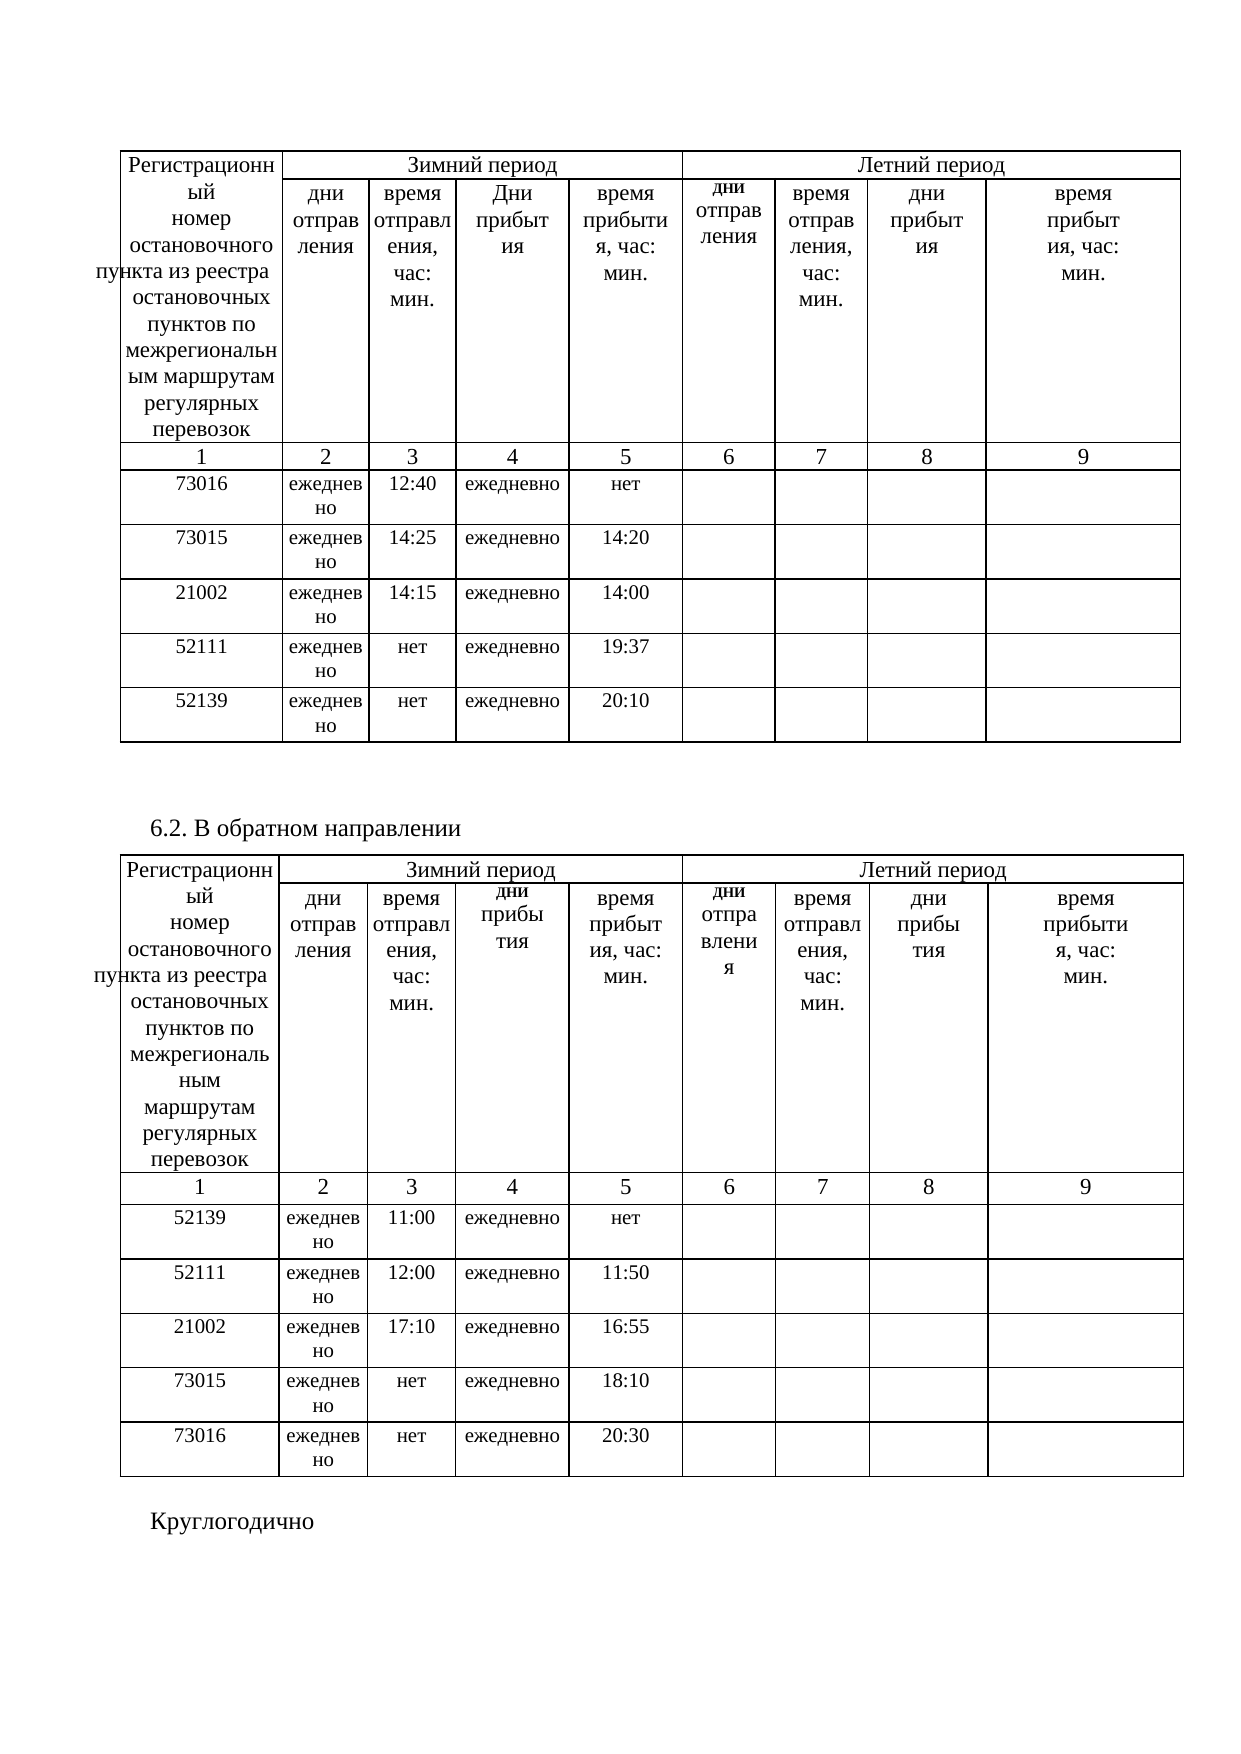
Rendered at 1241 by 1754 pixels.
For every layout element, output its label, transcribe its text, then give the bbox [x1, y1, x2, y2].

table_cell 14:15 [370, 580, 455, 632]
table_cell ежедневно [283, 688, 368, 741]
table_cell 18:10 [570, 1368, 682, 1421]
table_cell ежедневно [283, 471, 368, 524]
table_cell [989, 1314, 1183, 1367]
table_cell [776, 634, 867, 687]
table_cell 5 [570, 443, 682, 469]
table_cell [683, 1205, 775, 1258]
table_cell [683, 1260, 775, 1312]
table_cell [870, 1260, 987, 1312]
table_cell [683, 471, 774, 524]
table_cell 73016 [121, 1423, 278, 1476]
table_cell 17:10 [368, 1314, 455, 1367]
table_header Зимний период [280, 856, 682, 882]
table_header Летний период [683, 152, 1180, 178]
table_cell время прибыт ия, час: мин. [987, 180, 1180, 441]
table_cell [776, 688, 867, 741]
table_cell ежедневно [456, 1423, 568, 1476]
table_cell [870, 1423, 987, 1476]
table_cell [776, 471, 867, 524]
table_cell время прибыт ия, час: мин. [570, 884, 682, 1172]
table_cell [868, 525, 985, 578]
table_cell 11:50 [570, 1260, 682, 1312]
table_cell 12:40 [370, 471, 455, 524]
table_cell 6 [683, 443, 774, 469]
table_cell ежедневно [280, 1205, 367, 1258]
table_cell ежедневно [456, 1314, 568, 1367]
table_cell [683, 634, 774, 687]
table_cell 73015 [121, 525, 282, 578]
table_header Летний период [683, 856, 1183, 882]
table_cell время прибыти я, час: мин. [989, 884, 1183, 1172]
table_cell время отправл ения, час: мин. [776, 884, 869, 1172]
table_cell ежедневно [457, 634, 568, 687]
table_cell нет [370, 634, 455, 687]
table_cell [870, 1314, 987, 1367]
table_cell ежедневно [456, 1368, 568, 1421]
table_cell 3 [368, 1173, 455, 1204]
table_cell [683, 525, 774, 578]
table_cell дни отправ ления [280, 884, 367, 1172]
table_cell ежедневно [280, 1314, 367, 1367]
table_cell 52139 [121, 688, 282, 741]
table_cell 52111 [121, 634, 282, 687]
table_header Регистрационный номер остановочного пункта из реестра остановочных пунктов по межрегиональным маршрутам регулярных перевозок [121, 152, 282, 441]
table_cell нет [368, 1368, 455, 1421]
text Круглогодично [150, 1506, 1090, 1535]
table_cell 21002 [121, 580, 282, 632]
table_cell ежедневно [457, 688, 568, 741]
table_cell ежедневно [456, 1260, 568, 1312]
table_cell дни прибыт ия [868, 180, 985, 441]
text 6.2. В обратном направлении [150, 813, 1090, 842]
table_cell [868, 634, 985, 687]
table_cell 4 [456, 1173, 568, 1204]
table_cell ежедневно [457, 525, 568, 578]
table_cell время прибыти я, час: мин. [570, 180, 682, 441]
table_cell 19:37 [570, 634, 682, 687]
table_cell Дни прибыт ия [457, 180, 568, 441]
table_cell ДНИ отправ ления [683, 180, 774, 441]
table_cell 9 [987, 443, 1180, 469]
table_header Зимний период [283, 152, 682, 178]
table_cell ДНИ прибы тия [456, 884, 568, 1172]
table_cell ежедневно [283, 634, 368, 687]
table_cell [683, 688, 774, 741]
table_cell [989, 1260, 1183, 1312]
table_cell [776, 1423, 869, 1476]
table_cell 73015 [121, 1368, 278, 1421]
table_cell [776, 1368, 869, 1421]
table_cell 6 [683, 1173, 775, 1204]
table_cell ежедневно [283, 580, 368, 632]
table_cell ДНИ отпра влени я [683, 884, 775, 1172]
table_cell [989, 1423, 1183, 1476]
table_cell 14:20 [570, 525, 682, 578]
table_cell 21002 [121, 1314, 278, 1367]
table_cell ежедневно [280, 1368, 367, 1421]
table_cell 3 [370, 443, 455, 469]
table_cell [987, 580, 1180, 632]
table_cell 52111 [121, 1260, 278, 1312]
table_cell [989, 1205, 1183, 1258]
table_cell 7 [776, 1173, 869, 1204]
table_cell время отправл ения, час: мин. [370, 180, 455, 441]
table_cell [987, 471, 1180, 524]
table_cell 8 [868, 443, 985, 469]
table_cell 5 [570, 1173, 682, 1204]
table_cell [683, 580, 774, 632]
table_cell [683, 1314, 775, 1367]
table_cell [987, 688, 1180, 741]
table_cell 52139 [121, 1205, 278, 1258]
table_cell [987, 634, 1180, 687]
table_cell [989, 1368, 1183, 1421]
table_cell 8 [870, 1173, 987, 1204]
table_cell [987, 525, 1180, 578]
table_cell 9 [989, 1173, 1183, 1204]
table_cell дни прибы тия [870, 884, 987, 1172]
table_cell [868, 471, 985, 524]
table_cell [870, 1205, 987, 1258]
table_cell ежедневно [280, 1260, 367, 1312]
table_cell [776, 1205, 869, 1258]
table_cell [776, 580, 867, 632]
table_cell 4 [457, 443, 568, 469]
table_cell ежедневно [280, 1423, 367, 1476]
table_cell 20:30 [570, 1423, 682, 1476]
table_cell [776, 525, 867, 578]
table_cell время отправ ления, час: мин. [776, 180, 867, 441]
table_cell нет [368, 1423, 455, 1476]
table_cell 1 [121, 1173, 278, 1204]
table_cell [776, 1260, 869, 1312]
table_cell 2 [280, 1173, 367, 1204]
table_cell ежедневно [457, 580, 568, 632]
table_cell 1 [121, 443, 282, 469]
table_cell время отправл ения, час: мин. [368, 884, 455, 1172]
table_cell [868, 580, 985, 632]
table_cell 14:25 [370, 525, 455, 578]
table_cell ежедневно [283, 525, 368, 578]
table_cell 12:00 [368, 1260, 455, 1312]
table_cell [776, 1314, 869, 1367]
table_cell 16:55 [570, 1314, 682, 1367]
table_cell нет [370, 688, 455, 741]
table_cell 73016 [121, 471, 282, 524]
table_header Регистрационный номер остановочного пункта из реестра остановочных пунктов по межрегиональным маршрутам регулярных перевозок [121, 856, 278, 1172]
table_cell нет [570, 1205, 682, 1258]
table_cell 7 [776, 443, 867, 469]
table_cell нет [570, 471, 682, 524]
table_cell 20:10 [570, 688, 682, 741]
table_cell ежедневно [457, 471, 568, 524]
table_cell 2 [283, 443, 368, 469]
table_cell 14:00 [570, 580, 682, 632]
table_cell ежедневно [456, 1205, 568, 1258]
table_cell [870, 1368, 987, 1421]
table_cell 11:00 [368, 1205, 455, 1258]
table_cell дни отправ ления [283, 180, 368, 441]
table_cell [683, 1368, 775, 1421]
table_cell [868, 688, 985, 741]
table_cell [683, 1423, 775, 1476]
